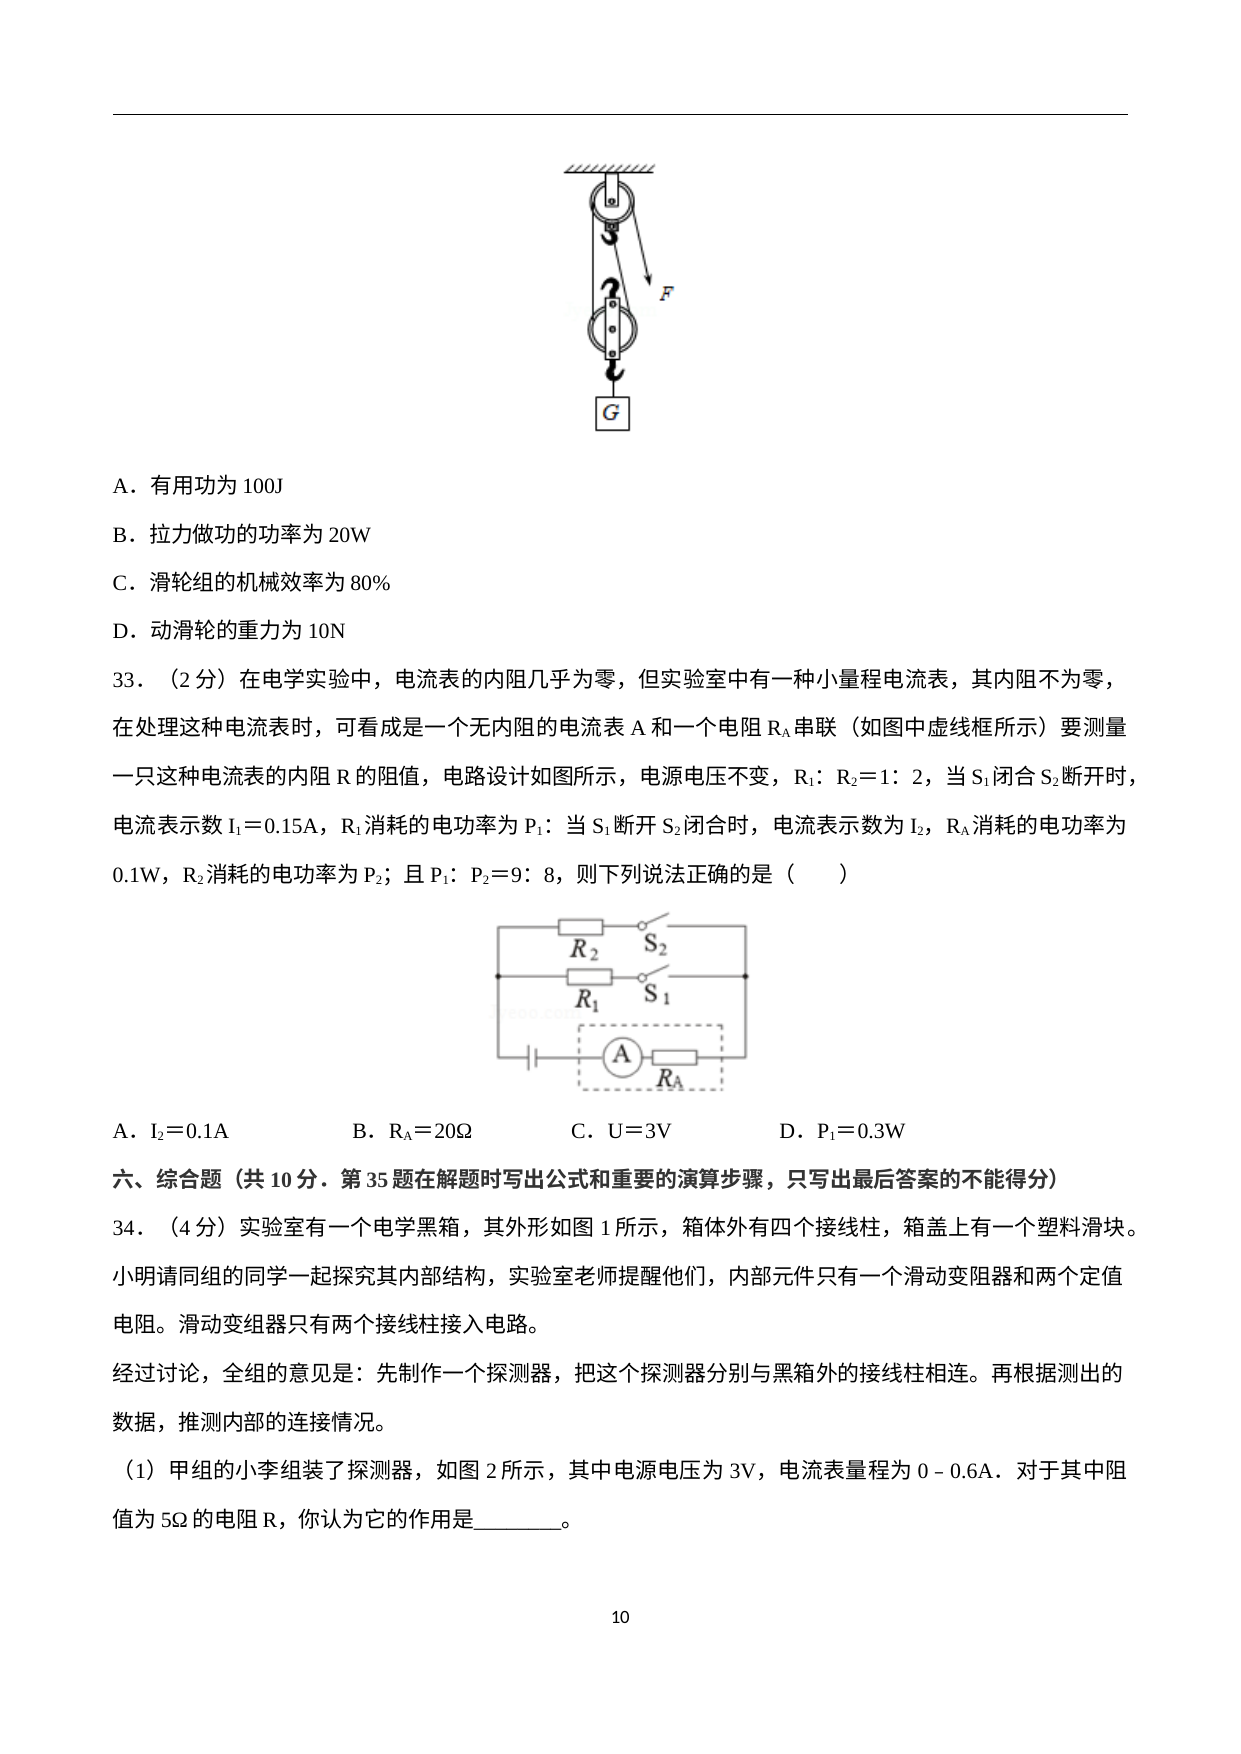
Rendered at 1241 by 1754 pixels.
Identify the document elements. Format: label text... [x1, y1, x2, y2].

text A．有用功为100J [112, 468, 1128, 500]
text 经过讨论，全组的意见是：先制作一个探测器，把这个探测器分别与黑箱外的接线柱相连。再根据测出的数据，推测内部的连接情况。 [112, 1355, 1128, 1437]
text 34．（4分）实验室有一个电学黑箱，其外形如图1所示，箱体外有四个接线柱，箱盖上有一个塑料滑块。小明请同组的同学一起探究其内部结构，实验室老师提醒他们，内部元件只有一个滑动变阻器和两个定值电阻。滑动变组器只有两个接线柱接入电路。 [112, 1209, 1128, 1339]
text A．I2＝0.1A B．RA＝20Ω C．U＝3V D．P1＝0.3W [112, 1113, 1128, 1145]
picture [561, 162, 679, 436]
text 33．（2分）在电学实验中，电流表的内阻几乎为零，但实验室中有一种小量程电流表，其内阻不为零，在处理这种电流表时，可看成是一个无内阻的电流表A和一个电阻RA串联（如图中虚线框所示）要测量一只这种电流表的内阻R的阻值，电路设计如图所示，电源电压不变，R1：R2＝1：2，当S1闭合S2断开时，电流表示数I1＝0.15A，R1消耗的电功率为P1：当S1断开S2闭合时，电流表示数为I2，RA消耗的电功率为0.1W，R2消耗的电功率为P2；且P1：P2＝9：8，则下列说法正确的是（ ） [112, 661, 1128, 889]
picture [486, 904, 754, 1096]
text C．滑轮组的机械效率为80% [112, 564, 1128, 597]
text B．拉力做功的功率为20W [112, 516, 1128, 549]
text 六、综合题（共10分．第35题在解题时写出公式和重要的演算步骤，只写出最后答案的不能得分） [112, 1161, 1128, 1194]
text D．动滑轮的重力为10N [112, 613, 1128, 645]
text （1）甲组的小李组装了探测器，如图2所示，其中电源电压为3V，电流表量程为0﹣0.6A．对于其中阻值为5Ω的电阻R，你认为它的作用是________。 [112, 1452, 1128, 1534]
